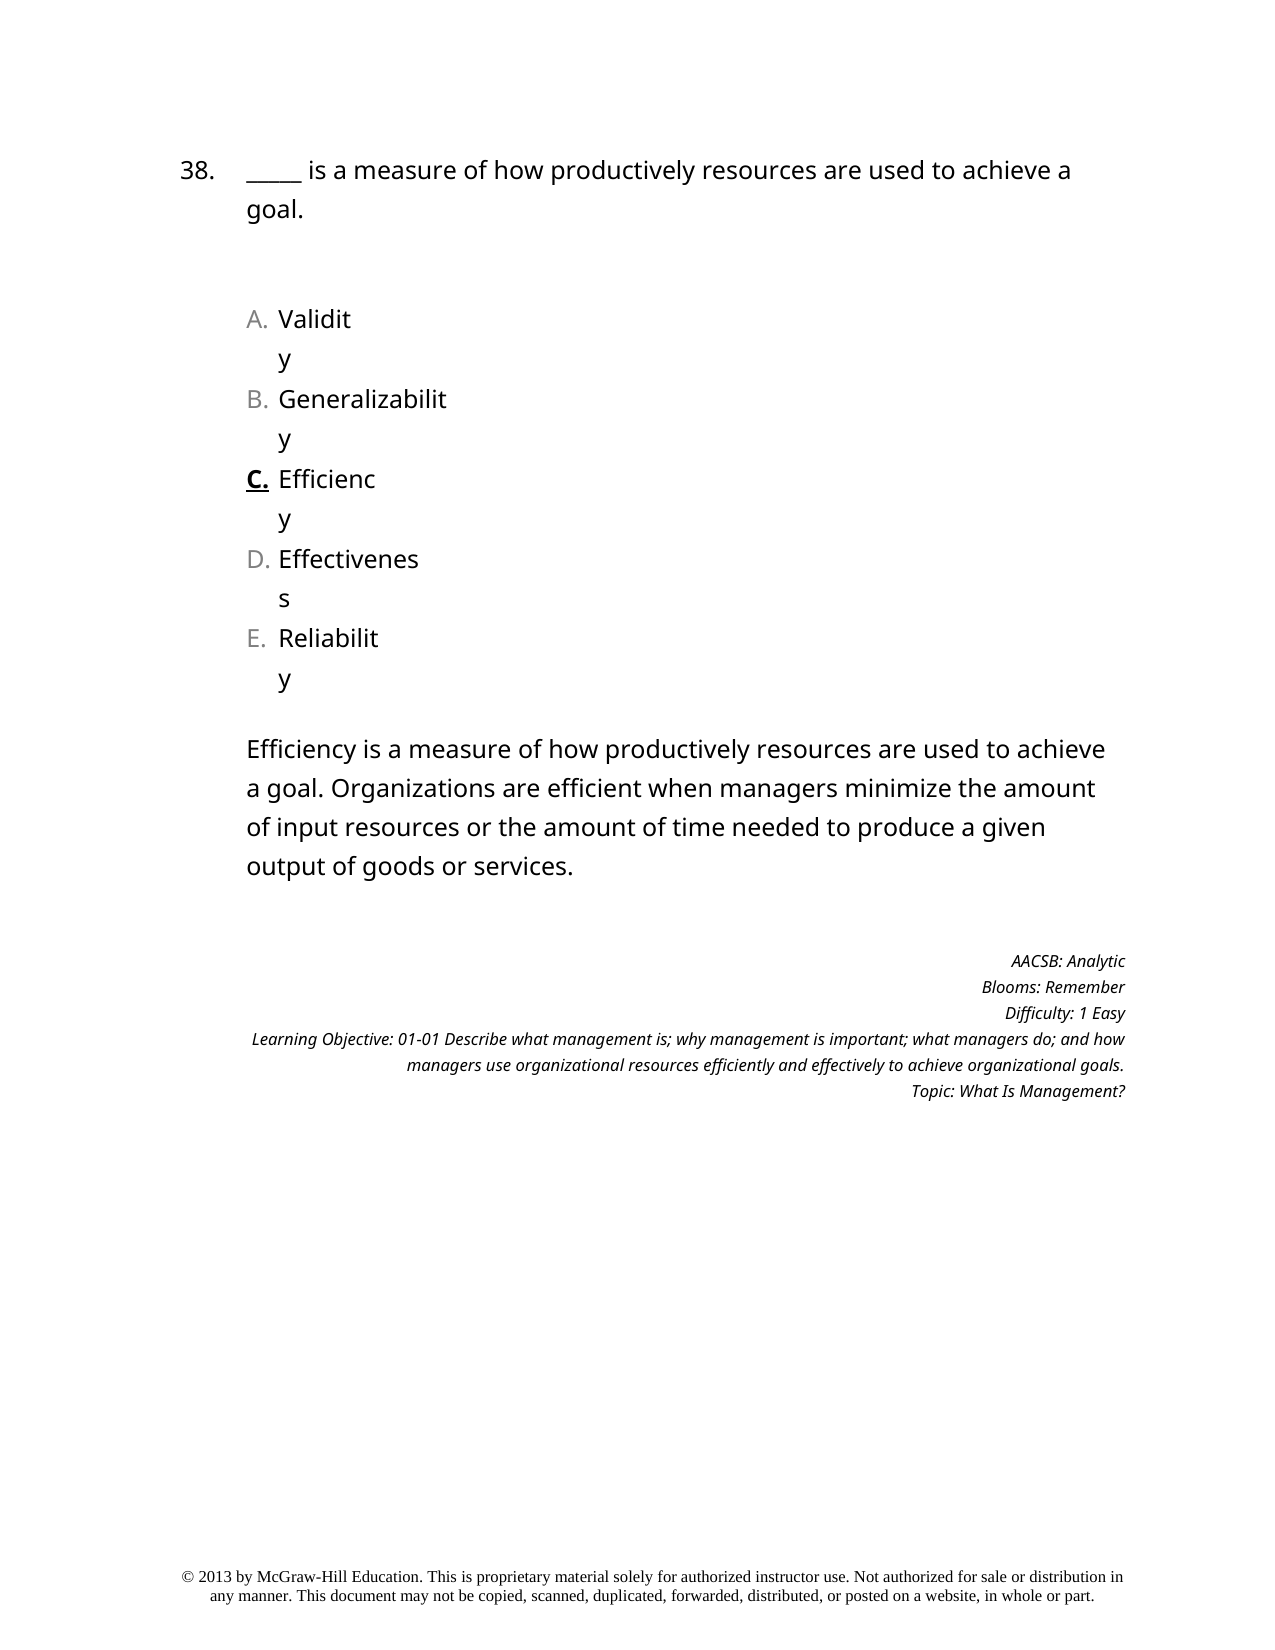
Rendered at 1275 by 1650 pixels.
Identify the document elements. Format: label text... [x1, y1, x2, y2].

table_header 38. [180, 153, 246, 920]
table_header AACSB: Analytic Blooms: Remember Difficulty: 1 Easy Learning Objective: 01-01 Describe what management is; why management is important; what managers do; and how managers use organizational resources efficiently and effectively to achieve organizational goals. Topic: What Is Management? [180, 949, 1125, 1138]
table_header _____ is a measure of how productively resources are used to achieve a goal. Efficiency is a measure of how productively resources are used to achieve a goal. Organizations are efficient when managers minimize the amount of input resources or the amount of time needed to produce a given output of goods or services. [246, 153, 1125, 920]
